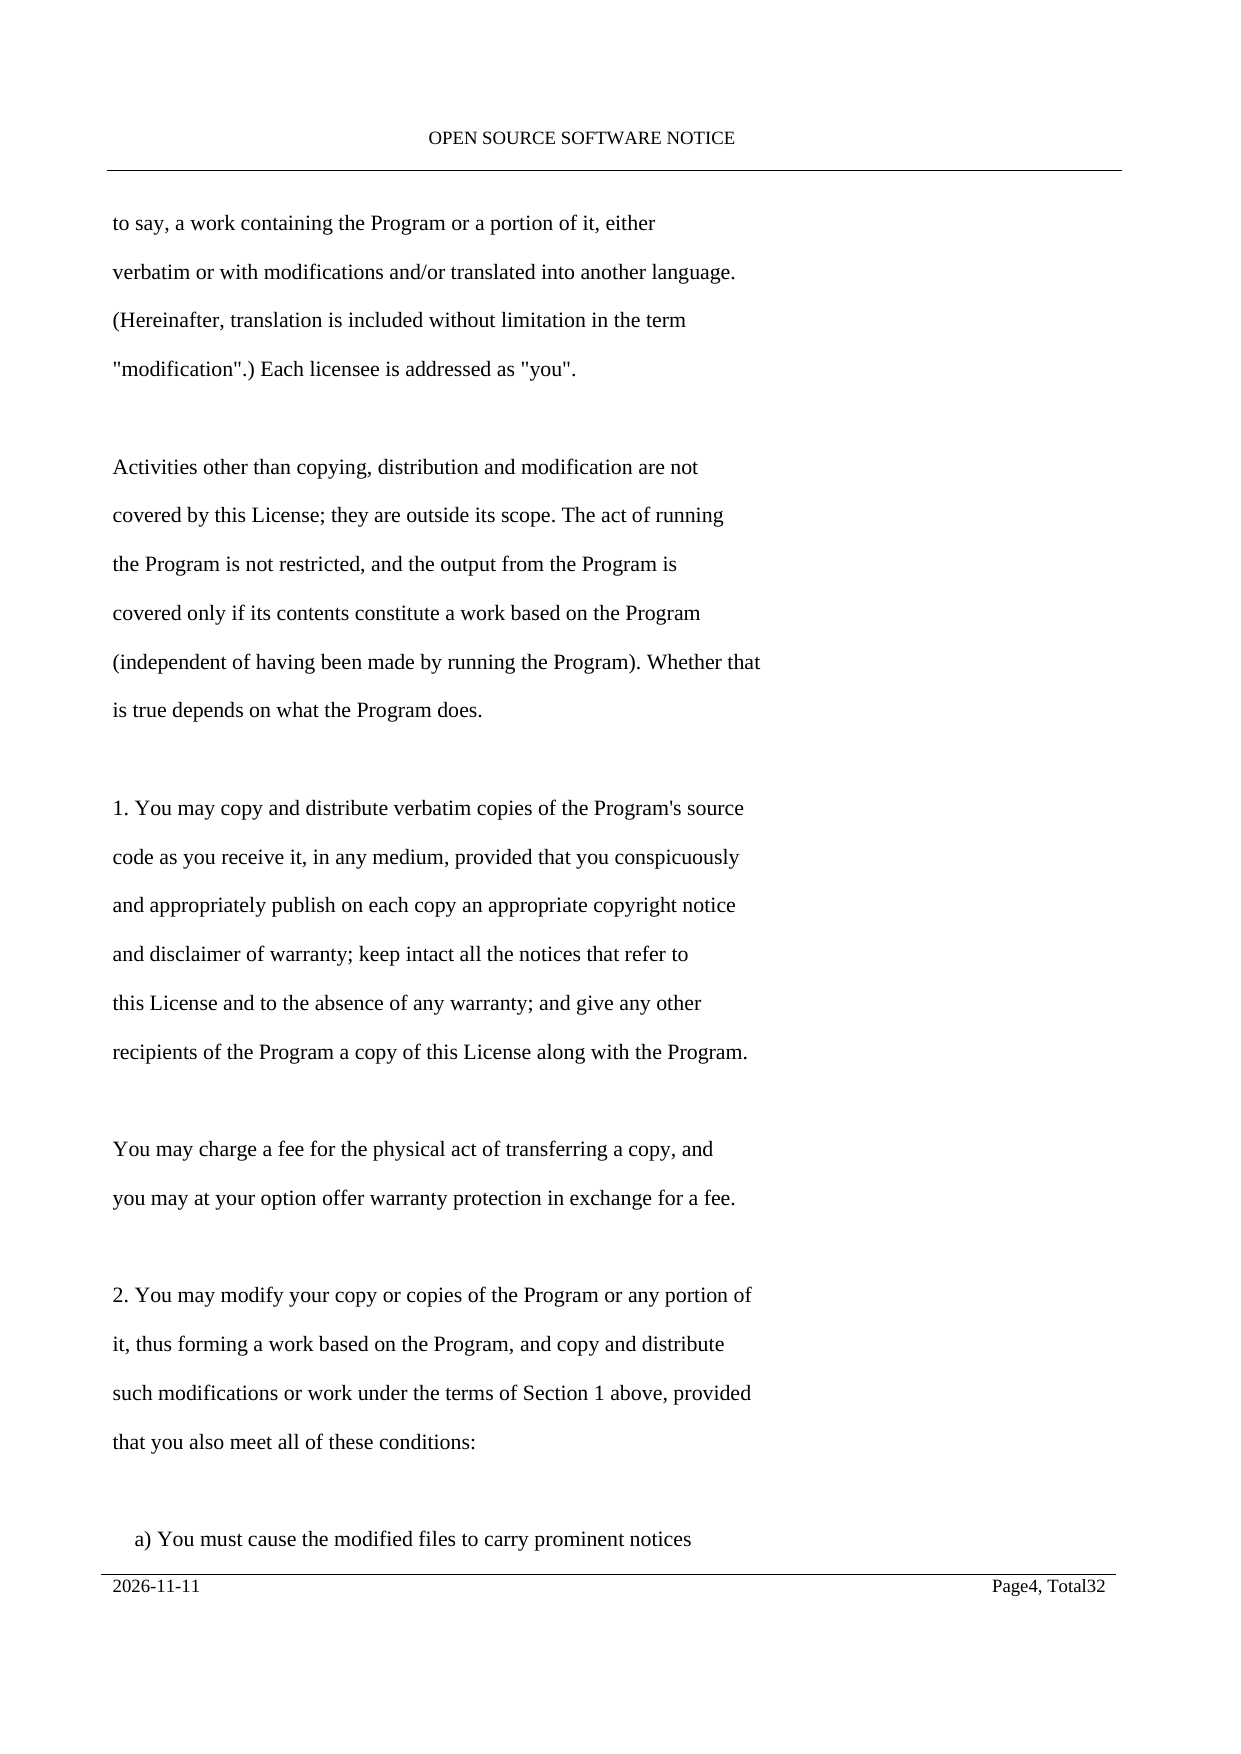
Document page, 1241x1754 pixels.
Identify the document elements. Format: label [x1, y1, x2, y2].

text [112, 206, 1128, 1555]
